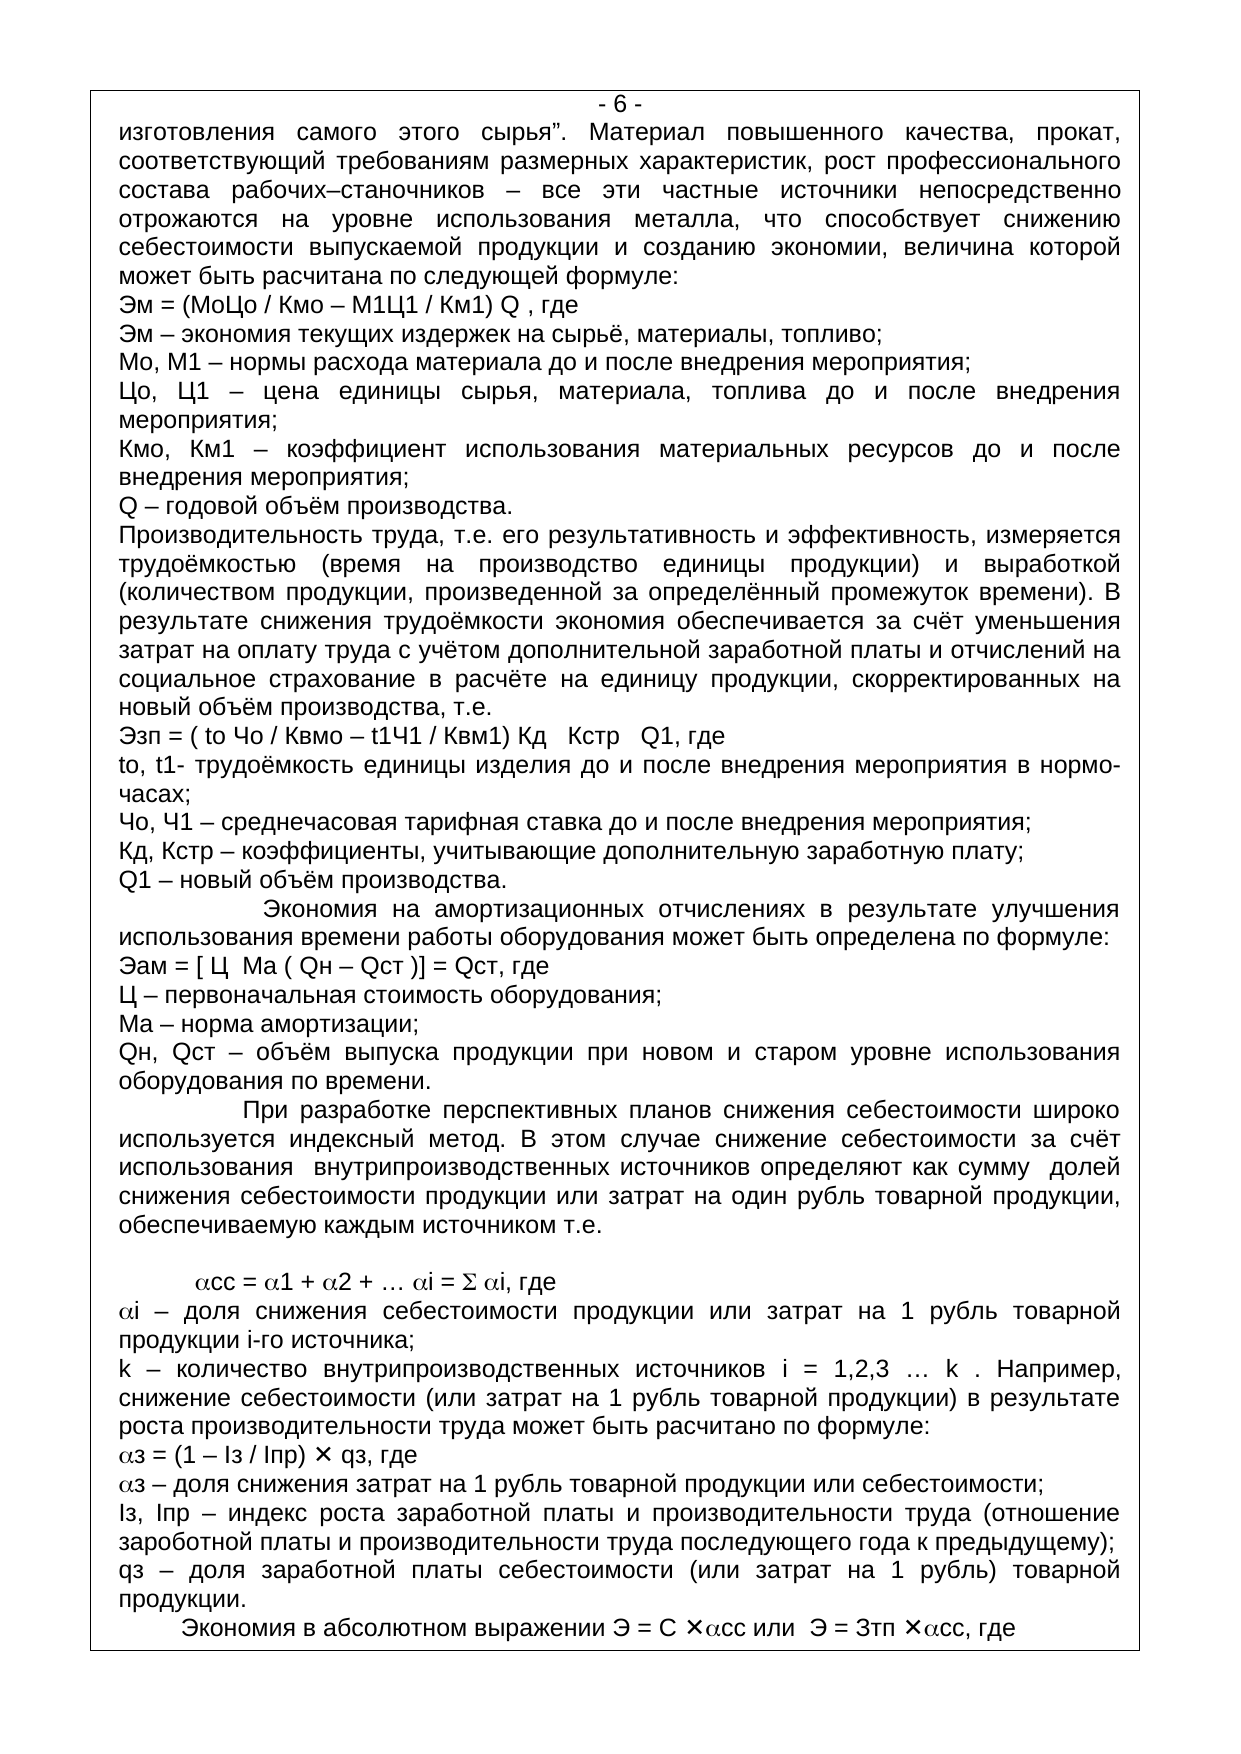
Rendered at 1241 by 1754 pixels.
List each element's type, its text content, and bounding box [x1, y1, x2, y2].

text Чо, Ч1 – среднечасовая тарифная ставка до и после внедрения мероприятия; [118, 807, 1122, 836]
text изготовления самого этого сырья”. Материал повышенного качества, прокат, соответствующий требованиям размерных характеристик, рост профессионального состава рабочих–станочников – все эти частные источники непосредственно отрожаются на уровне использования металла, что способствует снижению себестоимости выпускаемой продукции и созданию экономии, величина которой может быть расчитана по следующей формуле: [118, 117, 1122, 290]
text k – количество внутрипроизводственных источников i = 1,2,3 … k . Например, снижение себестоимости (или затрат на 1 рубль товарной продукции) в результате роста производительности труда может быть расчитано по формуле: [118, 1354, 1122, 1440]
text Экономия в абсолютном выражении Э = С сс или Э = Зтп сс, где [118, 1613, 1122, 1642]
text i – доля снижения себестоимости продукции или затрат на 1 рубль товарной продукции i-го источника; [118, 1296, 1122, 1354]
text Цо, Ц1 – цена единицы сырья, материала, топлива до и после внедрения мероприятия; [118, 376, 1122, 434]
text qз – доля заработной платы себестоимости (или затрат на 1 рубль) товарной продукции. [118, 1555, 1122, 1613]
text Эам = [ Ц Ма ( Qн – Qст )] = Qcт, где [118, 951, 1122, 980]
text Экономия на амортизационных отчислениях в результате улучшения использования времени работы оборудования может быть определена по формуле: [118, 894, 1122, 951]
text сс = 1 + 2 + … i = i, где [118, 1267, 1122, 1296]
text - 6 - [118, 89, 1122, 117]
text з – доля снижения затрат на 1 рубль товарной продукции или себестоимости; [118, 1469, 1122, 1498]
text Производительность труда, т.е. его результативность и эффективность, измеряется трудоёмкостью (время на производство единицы продукции) и выработкой (количеством продукции, произведенной за определённый промежуток времени). В результате снижения трудоёмкости экономия обеспечивается за счёт уменьшения затрат на оплату труда с учётом дополнительной заработной платы и отчислений на социальное страхование в расчёте на единицу продукции, скорректированных на новый объём производства, т.е. [118, 520, 1122, 721]
text Iз, Iпр – индекс роста заработной платы и производительности труда (отношение зароботной платы и производительности труда последующего года к предыдущему); [118, 1498, 1122, 1555]
text з = (1 – Iз / Iпр) qз, где [118, 1440, 1122, 1469]
text Qн, Qст – объём выпуска продукции при новом и старом уровне использования оборудования по времени. [118, 1037, 1122, 1095]
text При разработке перспективных планов снижения себестоимости широко используется индексный метод. В этом случае снижение себестоимости за счёт использования внутрипроизводственных источников определяют как сумму долей снижения себестоимости продукции или затрат на один рубль товарной продукции, обеспечиваемую каждым источником т.е. [118, 1095, 1122, 1239]
text Кмо, Км1 – коэффициент использования материальных ресурсов до и после внедрения мероприятия; [118, 434, 1122, 491]
text Q – годовой объём производства. [118, 491, 1122, 520]
text Ц – первоначальная стоимость оборудования; [118, 980, 1122, 1009]
text Кд, Кстр – коэффициенты, учитывающие дополнительную заработную плату; [118, 836, 1122, 865]
text Ма – норма амортизации; [118, 1009, 1122, 1037]
text Мо, М1 – нормы расхода материала до и после внедрения мероприятия; [118, 347, 1122, 376]
text Q1 – новый объём производства. [118, 865, 1122, 894]
text Эзп = ( to Чо / Квмо – t1Ч1 / Квм1) Кд Кстр Q1, где [118, 721, 1122, 750]
text to, t1- трудоёмкость единицы изделия до и после внедрения мероприятия в нормо-часах; [118, 750, 1122, 807]
text Эм = (МоЦо / Кмо – М1Ц1 / Км1) Q , где [118, 290, 1122, 319]
text Эм – экономия текущих издержек на сырьё, материалы, топливо; [118, 319, 1122, 347]
